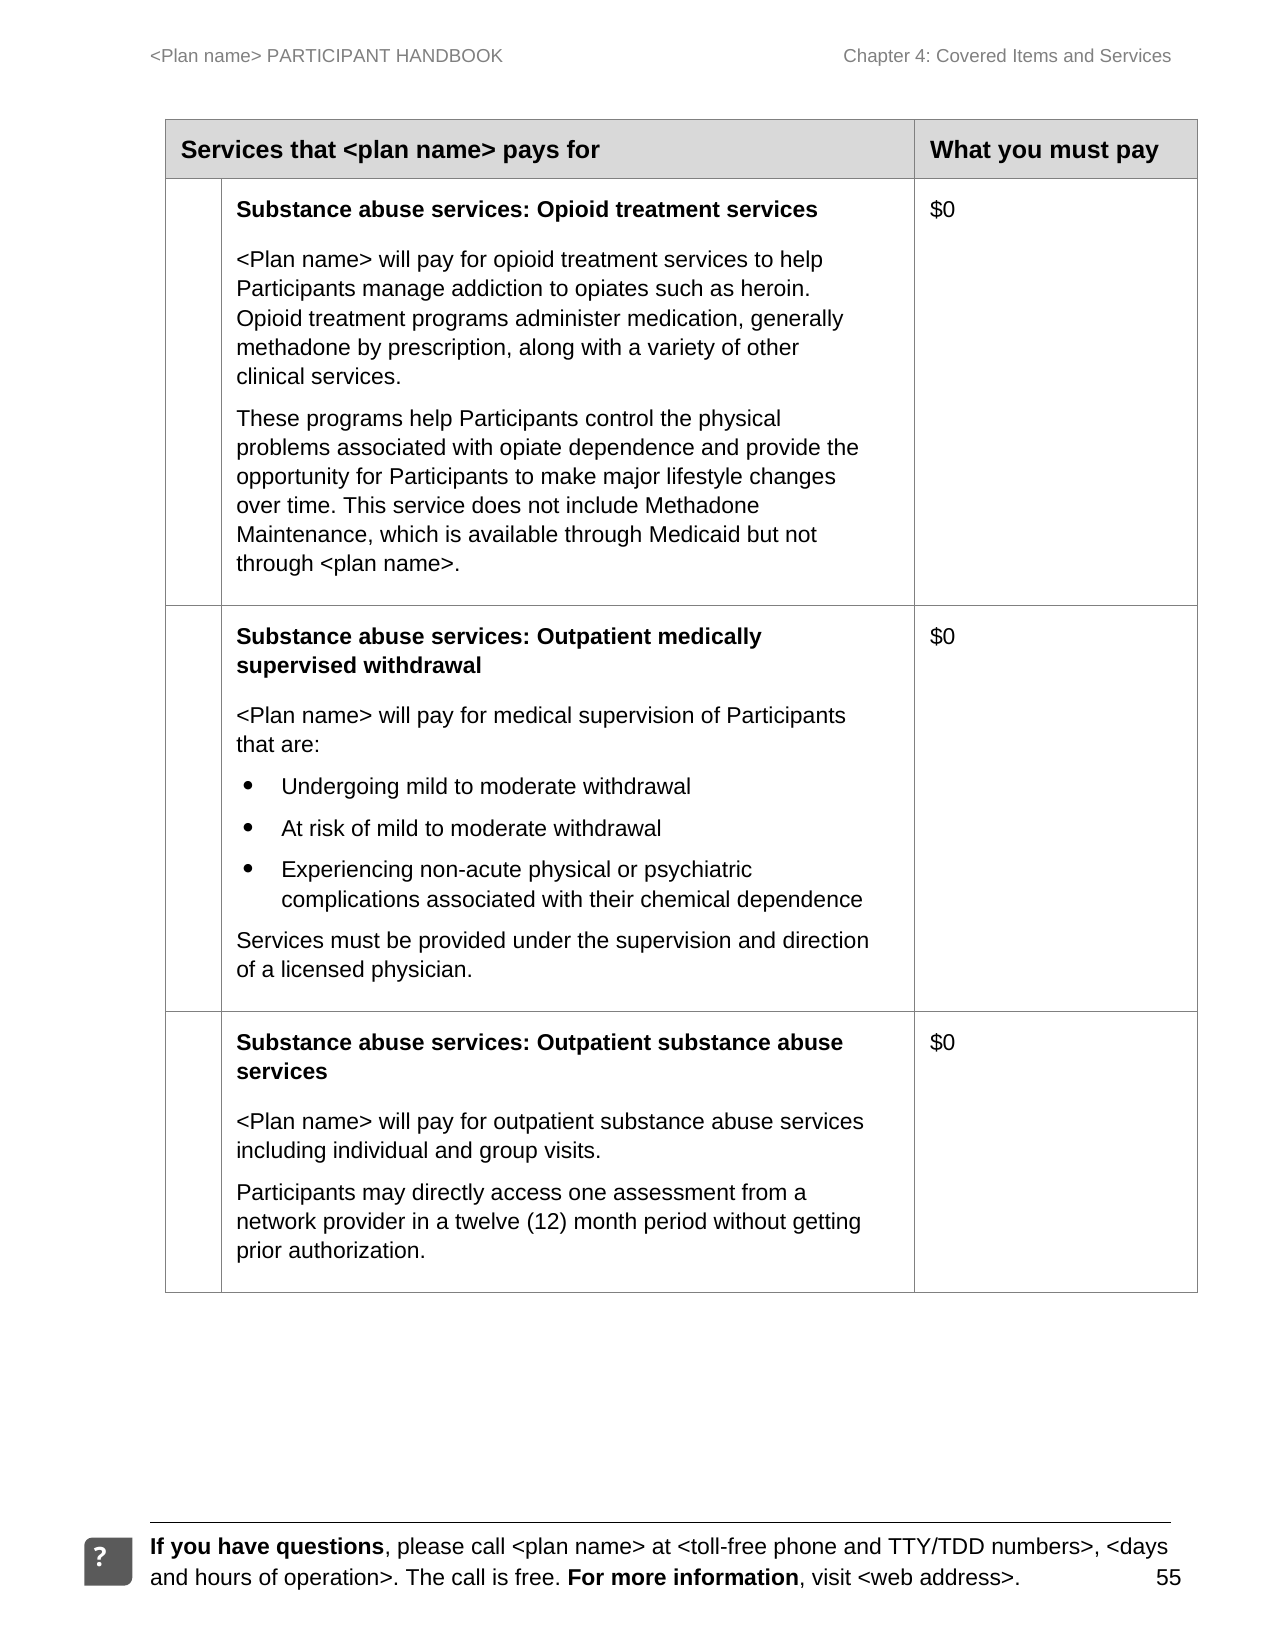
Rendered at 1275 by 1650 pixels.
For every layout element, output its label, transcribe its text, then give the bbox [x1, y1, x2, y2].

table_cell [166, 179, 221, 605]
table_cell Substance abuse services: Outpatient medically supervised withdrawal <Plan name> will pay for medical supervision of Participants that are: Undergoing mild to moderate withdrawal At risk of mild to moderate withdrawal Experiencing non-acute physical or psychiatric complications associated with their chemical dependence Services must be provided under the supervision and direction of a licensed physician. [222, 606, 914, 1011]
table_cell Substance abuse services: Opioid treatment services <Plan name> will pay for opioid treatment services to help Participants manage addiction to opiates such as heroin. Opioid treatment programs administer medication, generally methadone by prescription, along with a variety of other clinical services. These programs help Participants control the physical problems associated with opiate dependence and provide the opportunity for Participants to make major lifestyle changes over time. This service does not include Methadone Maintenance, which is available through Medicaid but not through <plan name>. [222, 179, 914, 605]
table_cell $0 [915, 606, 1197, 1011]
table_cell [166, 606, 221, 1011]
table_cell [166, 1012, 221, 1292]
table_header What you must pay [915, 120, 1197, 178]
table_header Services that <plan name> pays for [166, 120, 914, 178]
table_cell Substance abuse services: Outpatient substance abuse services <Plan name> will pay for outpatient substance abuse services including individual and group visits. Participants may directly access one assessment from a network provider in a twelve (12) month period without getting prior authorization. [222, 1012, 914, 1292]
table_cell $0 [915, 1012, 1197, 1292]
table_cell $0 [915, 179, 1197, 605]
